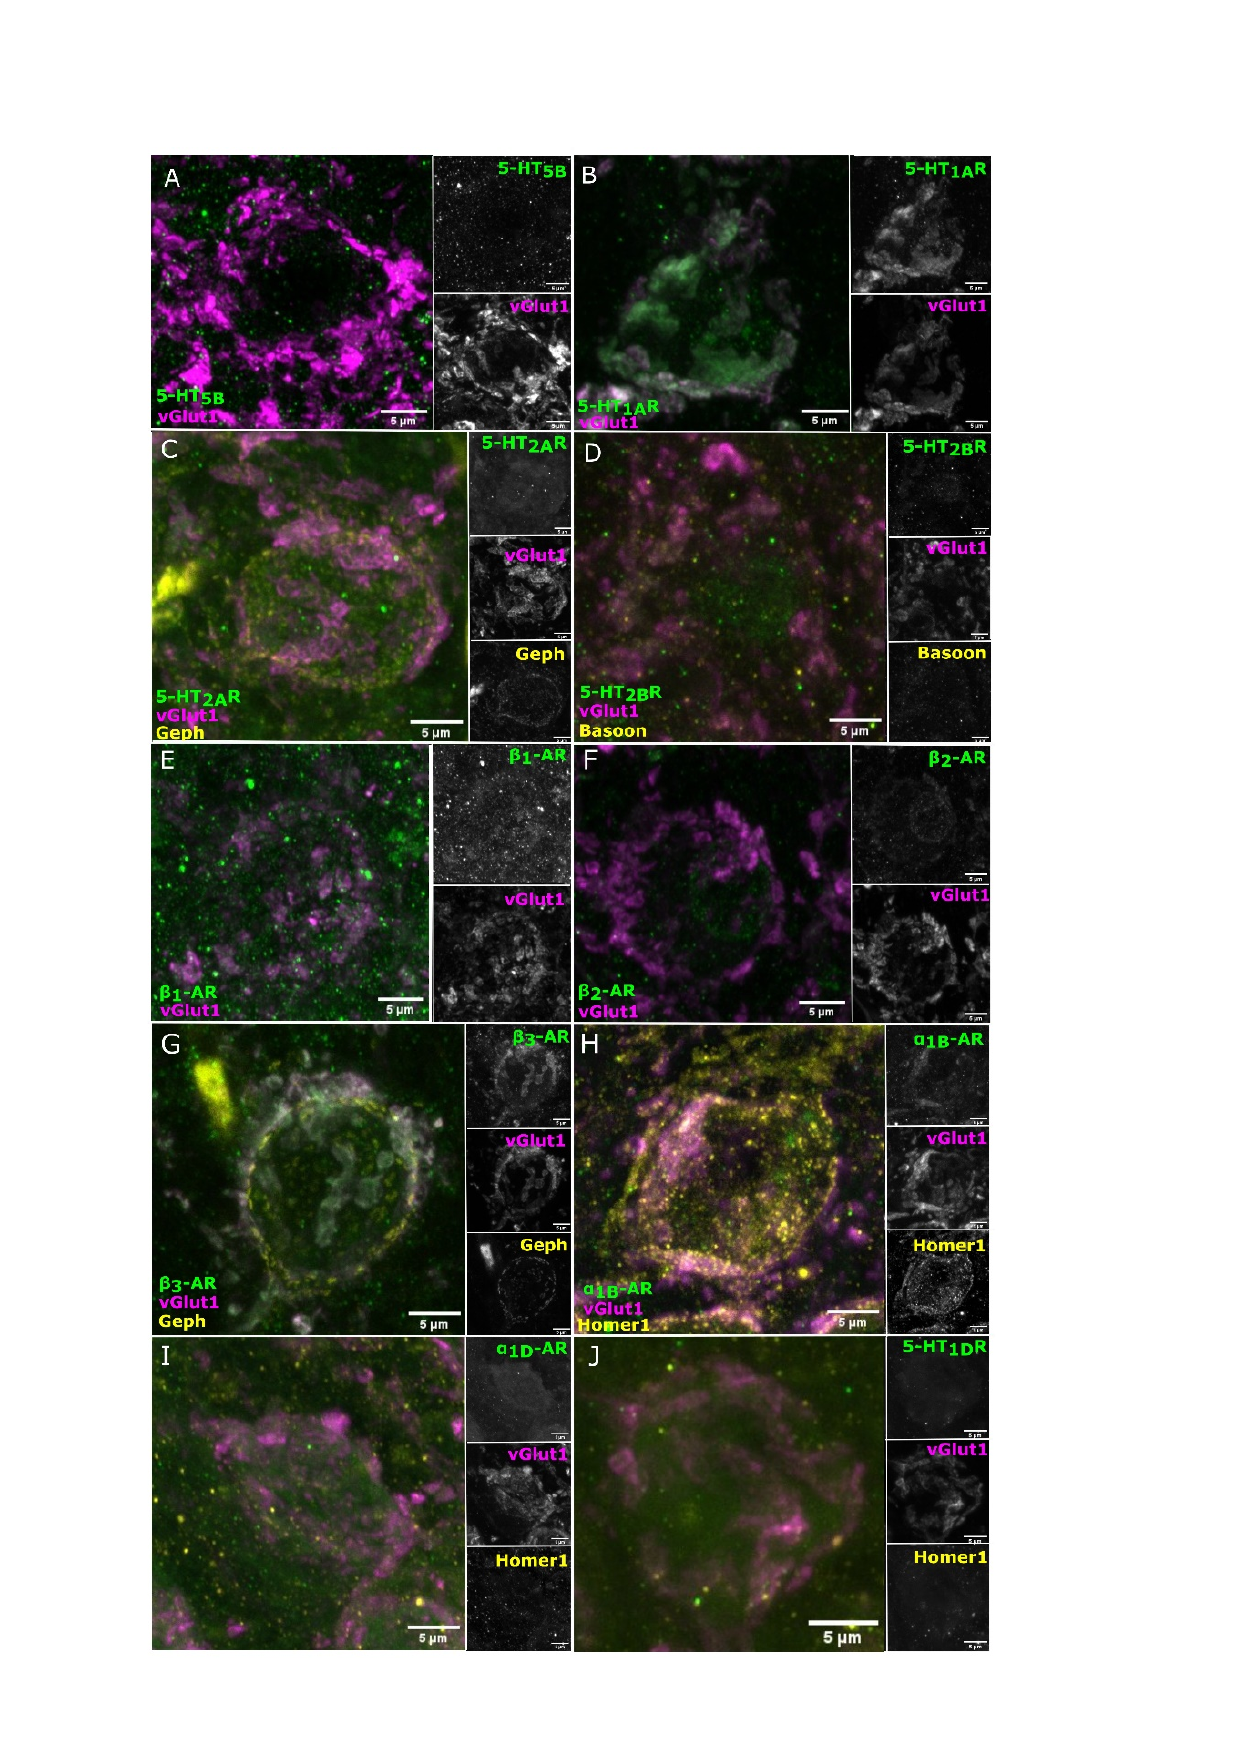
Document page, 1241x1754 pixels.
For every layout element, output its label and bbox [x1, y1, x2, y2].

picture [147, 147, 996, 1658]
